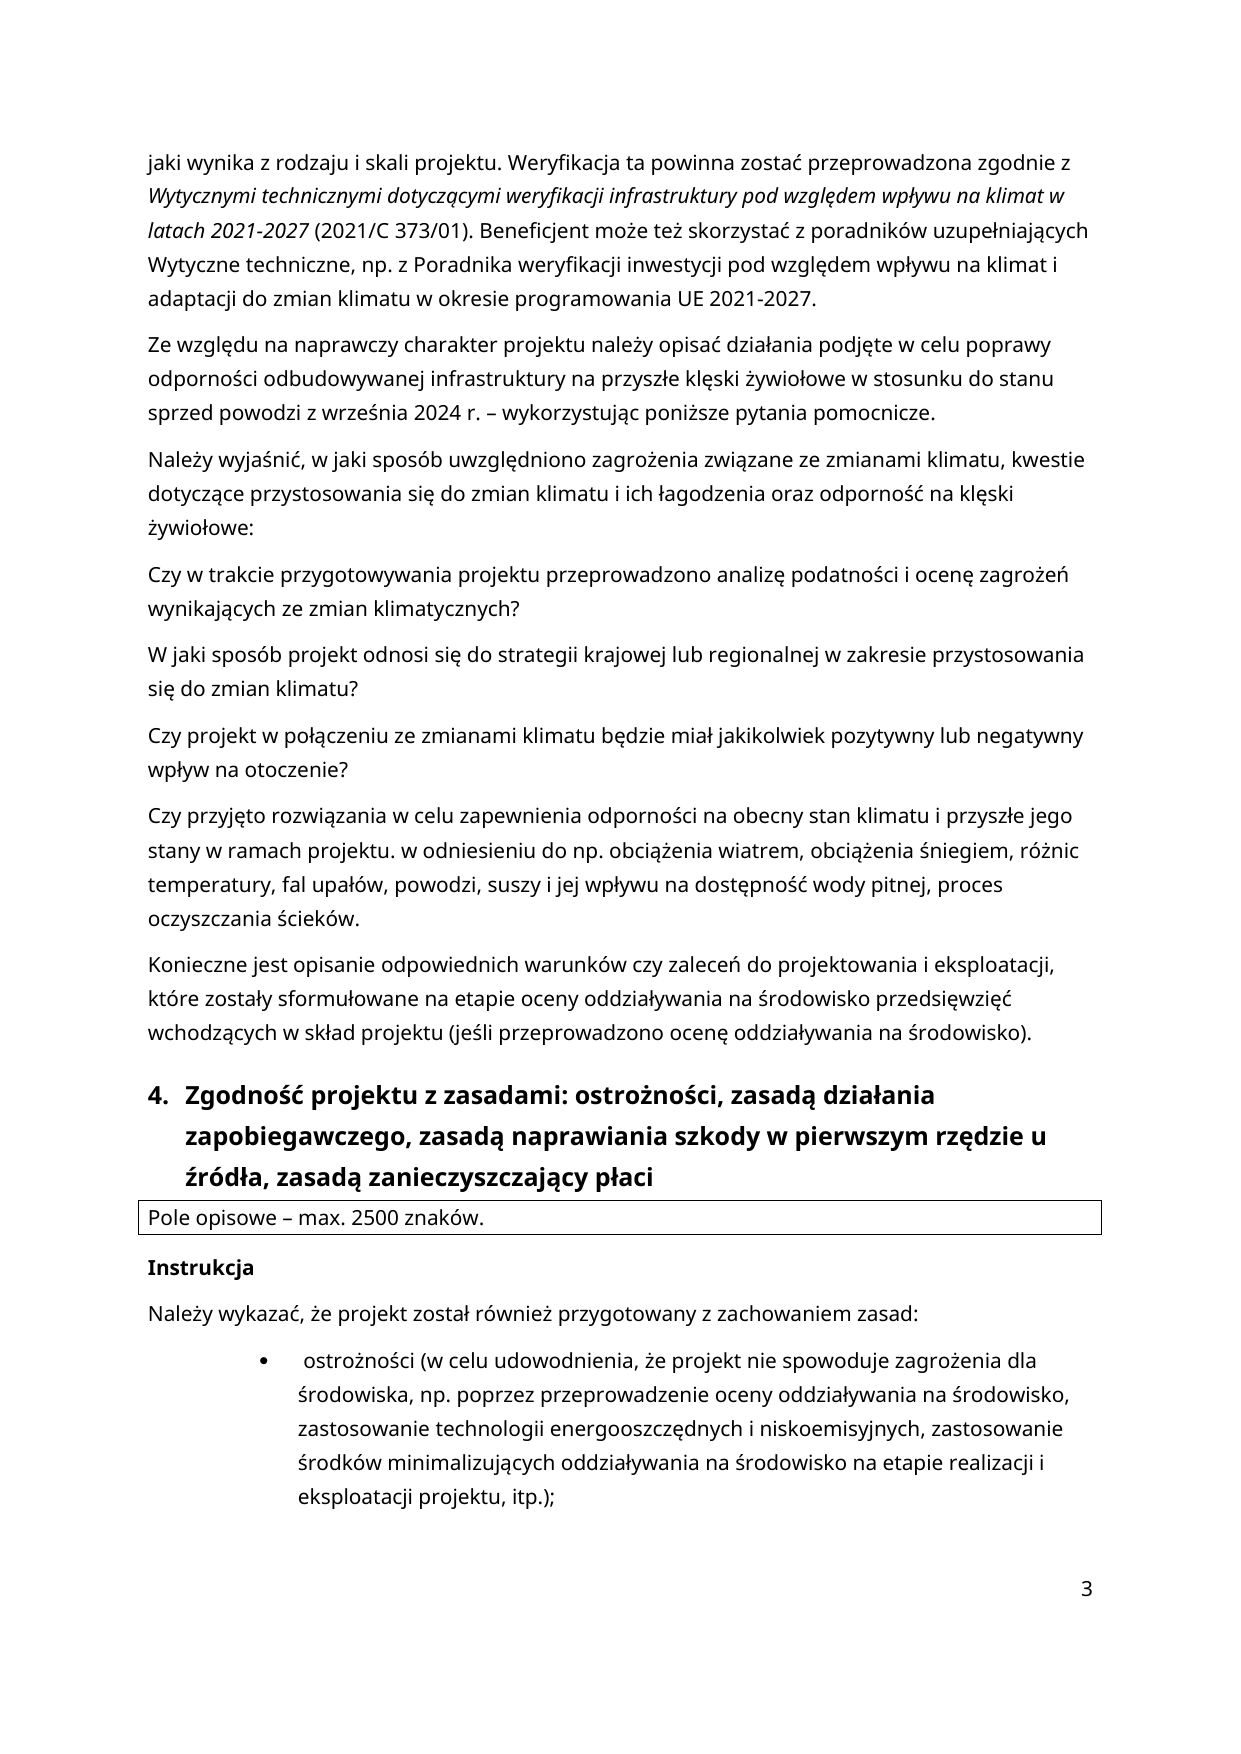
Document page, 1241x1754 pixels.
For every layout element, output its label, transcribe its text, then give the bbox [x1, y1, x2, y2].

text Należy wyjaśnić, w jaki sposób uwzględniono zagrożenia związane ze zmianami klimatu, kwestie dotyczące przystosowania się do zmian klimatu i ich łagodzenia oraz odporność na klęski żywiołowe: [148, 445, 1093, 542]
text Czy w trakcie przygotowywania projektu przeprowadzono analizę podatności i ocenę zagrożeń wynikających ze zmian klimatycznych? [148, 560, 1093, 622]
text Pole opisowe – max. 2500 znaków. [139, 1201, 1101, 1234]
text Czy projekt w połączeniu ze zmianami klimatu będzie miał jakikolwiek pozytywny lub negatywny wpływ na otoczenie? [148, 721, 1093, 783]
subtitle Zgodność projektu z zasadami: ostrożności, zasadą działania zapobiegawczego, zasadą naprawiania szkody w pierwszym rzędzie u źródła, zasadą zanieczyszczający płaci [148, 1078, 1093, 1193]
list ostrożności (w celu udowodnienia, że projekt nie spowoduje zagrożenia dla środowiska, np. poprzez przeprowadzenie oceny oddziaływania na środowisko, zastosowanie technologii energooszczędnych i niskoemisyjnych, zastosowanie środków minimalizujących oddziaływania na środowisko na etapie realizacji i eksploatacji projektu, itp.); [260, 1346, 1093, 1511]
text Czy przyjęto rozwiązania w celu zapewnienia odporności na obecny stan klimatu i przyszłe jego stany w ramach projektu. w odniesieniu do np. obciążenia wiatrem, obciążenia śniegiem, różnic temperatury, fal upałów, powodzi, suszy i jej wpływu na dostępność wody pitnej, proces oczyszczania ścieków. [148, 802, 1093, 932]
text W jaki sposób projekt odnosi się do strategii krajowej lub regionalnej w zakresie przystosowania się do zmian klimatu? [148, 640, 1093, 703]
text Ze względu na naprawczy charakter projektu należy opisać działania podjęte w celu poprawy odporności odbudowywanej infrastruktury na przyszłe klęski żywiołowe w stosunku do stanu sprzed powodzi z września 2024 r. – wykorzystując poniższe pytania pomocnicze. [148, 330, 1093, 427]
text Konieczne jest opisanie odpowiednich warunków czy zaleceń do projektowania i eksploatacji, które zostały sformułowane na etapie oceny oddziaływania na środowisko przedsięwzięć wchodzących w skład projektu (jeśli przeprowadzono ocenę oddziaływania na środowisko). [148, 950, 1093, 1047]
text Instrukcja [148, 1253, 1093, 1281]
text Dla projektu infrastrukturalnego o trwałości co najmniej 5 lat wnioskodawca powinien przeprowadzić ocenę jego wpływu na klimat i dostosowania do zmienionego klimatu w zakresie, jaki wynika z rodzaju i skali projektu. Weryfikacja ta powinna zostać przeprowadzona zgodnie z Wytycznymi technicznymi dotyczącymi weryfikacji infrastruktury pod względem wpływu na klimat w latach 2021-2027 (2021/C 373/01). Beneficjent może też skorzystać z poradników uzupełniających Wytyczne techniczne, np. z Poradnika weryfikacji inwestycji pod względem wpływu na klimat i adaptacji do zmian klimatu w okresie programowania UE 2021-2027. [148, 148, 1093, 312]
text Należy wykazać, że projekt został również przygotowany z zachowaniem zasad: [148, 1299, 1093, 1328]
